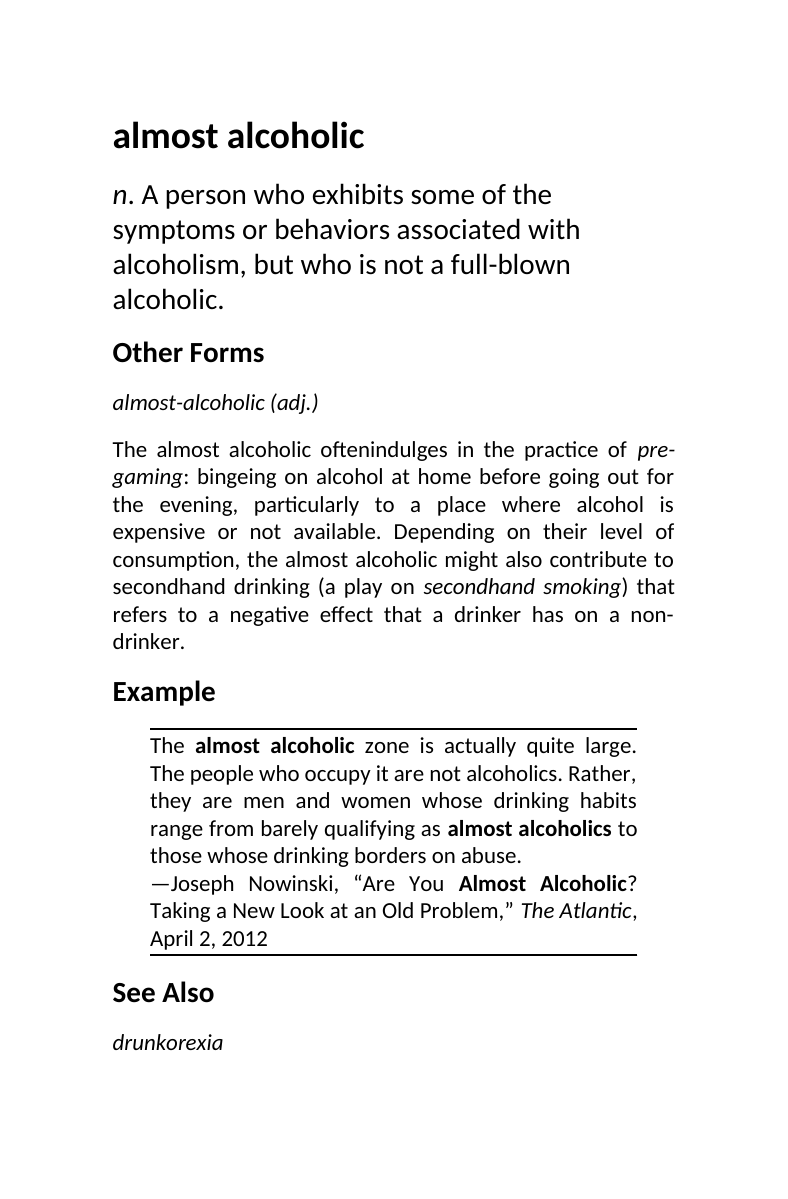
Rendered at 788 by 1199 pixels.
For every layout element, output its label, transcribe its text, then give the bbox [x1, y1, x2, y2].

subtitle Example [112, 674, 675, 709]
text The almost alcoholic oftenindulges in the practice of pre-gaming: bingeing on alcohol at home before going out for the evening, particularly to a place where alcohol is expensive or not available. Depending on their level of consumption, the almost alcoholic might also contribute to secondhand drinking (a play on secondhand smoking) that refers to a negative effect that a drinker has on a non-drinker. [112, 435, 675, 655]
text —Joseph Nowinski, “Are You Almost Alcoholic? Taking a New Look at an Old Problem,” The Atlantic, April 2, 2012 [150, 865, 637, 954]
subtitle Other Forms [112, 335, 675, 370]
list drunkorexia [112, 1028, 675, 1056]
subtitle almost alcoholic [112, 112, 675, 157]
list almost-alcoholic (adj.) [112, 389, 675, 416]
text n. A person who exhibits some of the symptoms or behaviors associated with alcoholism, but who is not a full-blown alcoholic. [112, 176, 675, 316]
text The almost alcoholic zone is actually quite large. The people who occupy it are not alcoholics. Rather, they are men and women whose drinking habits range from barely qualifying as almost alcoholics to those whose drinking borders on abuse. [150, 730, 637, 865]
subtitle See Also [112, 974, 675, 1009]
